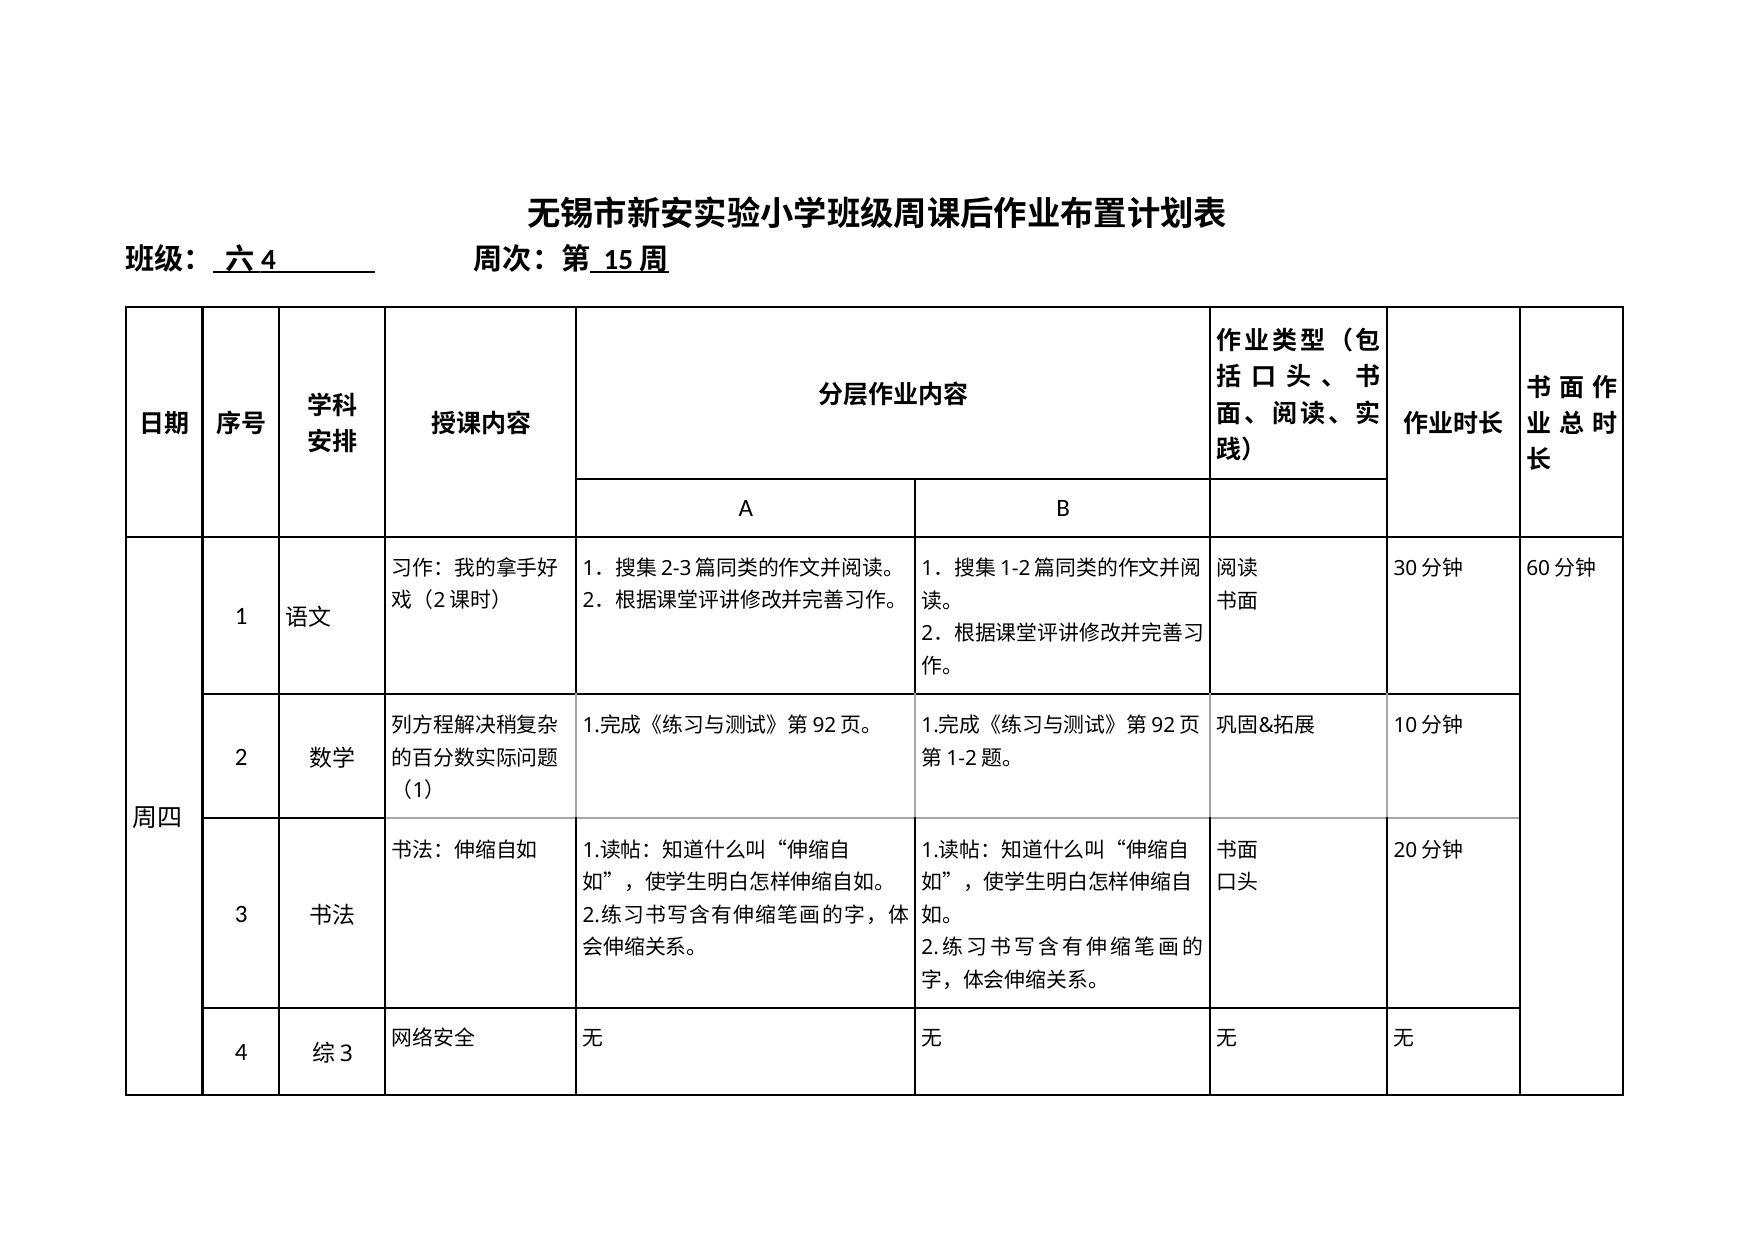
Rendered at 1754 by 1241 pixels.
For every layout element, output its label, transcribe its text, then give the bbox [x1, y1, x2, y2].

table_cell 无 [1388, 1009, 1519, 1094]
table_cell 综3 [280, 1009, 384, 1094]
table_cell 网络安全 [386, 1009, 575, 1094]
table_cell 阅读 书面 [1211, 538, 1386, 693]
table_cell 习作：我的拿手好戏（2课时） [386, 538, 575, 693]
table_cell 列方程解决稍复杂的百分数实际问题（1） [386, 695, 575, 817]
table_header 书面作业总时长 [1521, 308, 1622, 536]
table_cell A [577, 480, 914, 536]
text 无锡市新安实验小学班级周课后作业布置计划表 [125, 187, 1629, 235]
table_cell 数学 [280, 695, 384, 817]
table_header 序号 [204, 308, 278, 536]
table_cell 1．搜集1-2篇同类的作文并阅读。 2．根据课堂评讲修改并完善习作。 [916, 538, 1209, 693]
table_header 作业时长 [1388, 308, 1519, 536]
table_header 分层作业内容 [577, 308, 1209, 478]
table_cell 巩固&拓展 [1211, 695, 1386, 817]
table_cell 4 [204, 1009, 278, 1094]
table_cell 1.读帖：知道什么叫“伸缩自如”，使学生明白怎样伸缩自如。 2.练习书写含有伸缩笔画的字，体会伸缩关系。 [577, 819, 914, 1007]
table_cell 无 [916, 1009, 1209, 1094]
table_cell 无 [577, 1009, 914, 1094]
table_cell 30分钟 [1388, 538, 1519, 693]
table_cell 20分钟 [1388, 819, 1519, 1007]
table_cell B [916, 480, 1209, 536]
table_cell [1211, 480, 1386, 536]
table_cell 60分钟 [1521, 538, 1622, 1094]
table_cell 1.完成《练习与测试》第92页第1-2题。 [916, 695, 1209, 817]
table_cell 周四 [127, 538, 201, 1094]
table_cell 无 [1211, 1009, 1386, 1094]
table_cell 10分钟 [1388, 695, 1519, 817]
text 班级： 六4 周次：第 15 周 [125, 235, 1629, 277]
table_header 作业类型（包括口头、书面、阅读、实践） [1211, 308, 1386, 478]
table_cell 1．搜集2-3篇同类的作文并阅读。 2．根据课堂评讲修改并完善习作。 [577, 538, 914, 693]
table_cell 2 [204, 695, 278, 817]
table_cell 1 [204, 538, 278, 693]
table_cell 1.完成《练习与测试》第92页。 [577, 695, 914, 817]
table_cell 语文 [280, 538, 384, 693]
table_cell 书法：伸缩自如 [386, 819, 575, 1007]
table_cell 3 [204, 819, 278, 1007]
table_cell 1.读帖：知道什么叫“伸缩自如”，使学生明白怎样伸缩自如。 2.练习书写含有伸缩笔画的字，体会伸缩关系。 [916, 819, 1209, 1007]
table_header 学科 安排 [280, 308, 384, 536]
table_header 日期 [127, 308, 201, 536]
table_cell 书面 口头 [1211, 819, 1386, 1007]
table_header 授课内容 [386, 308, 575, 536]
table_cell 书法 [280, 819, 384, 1007]
